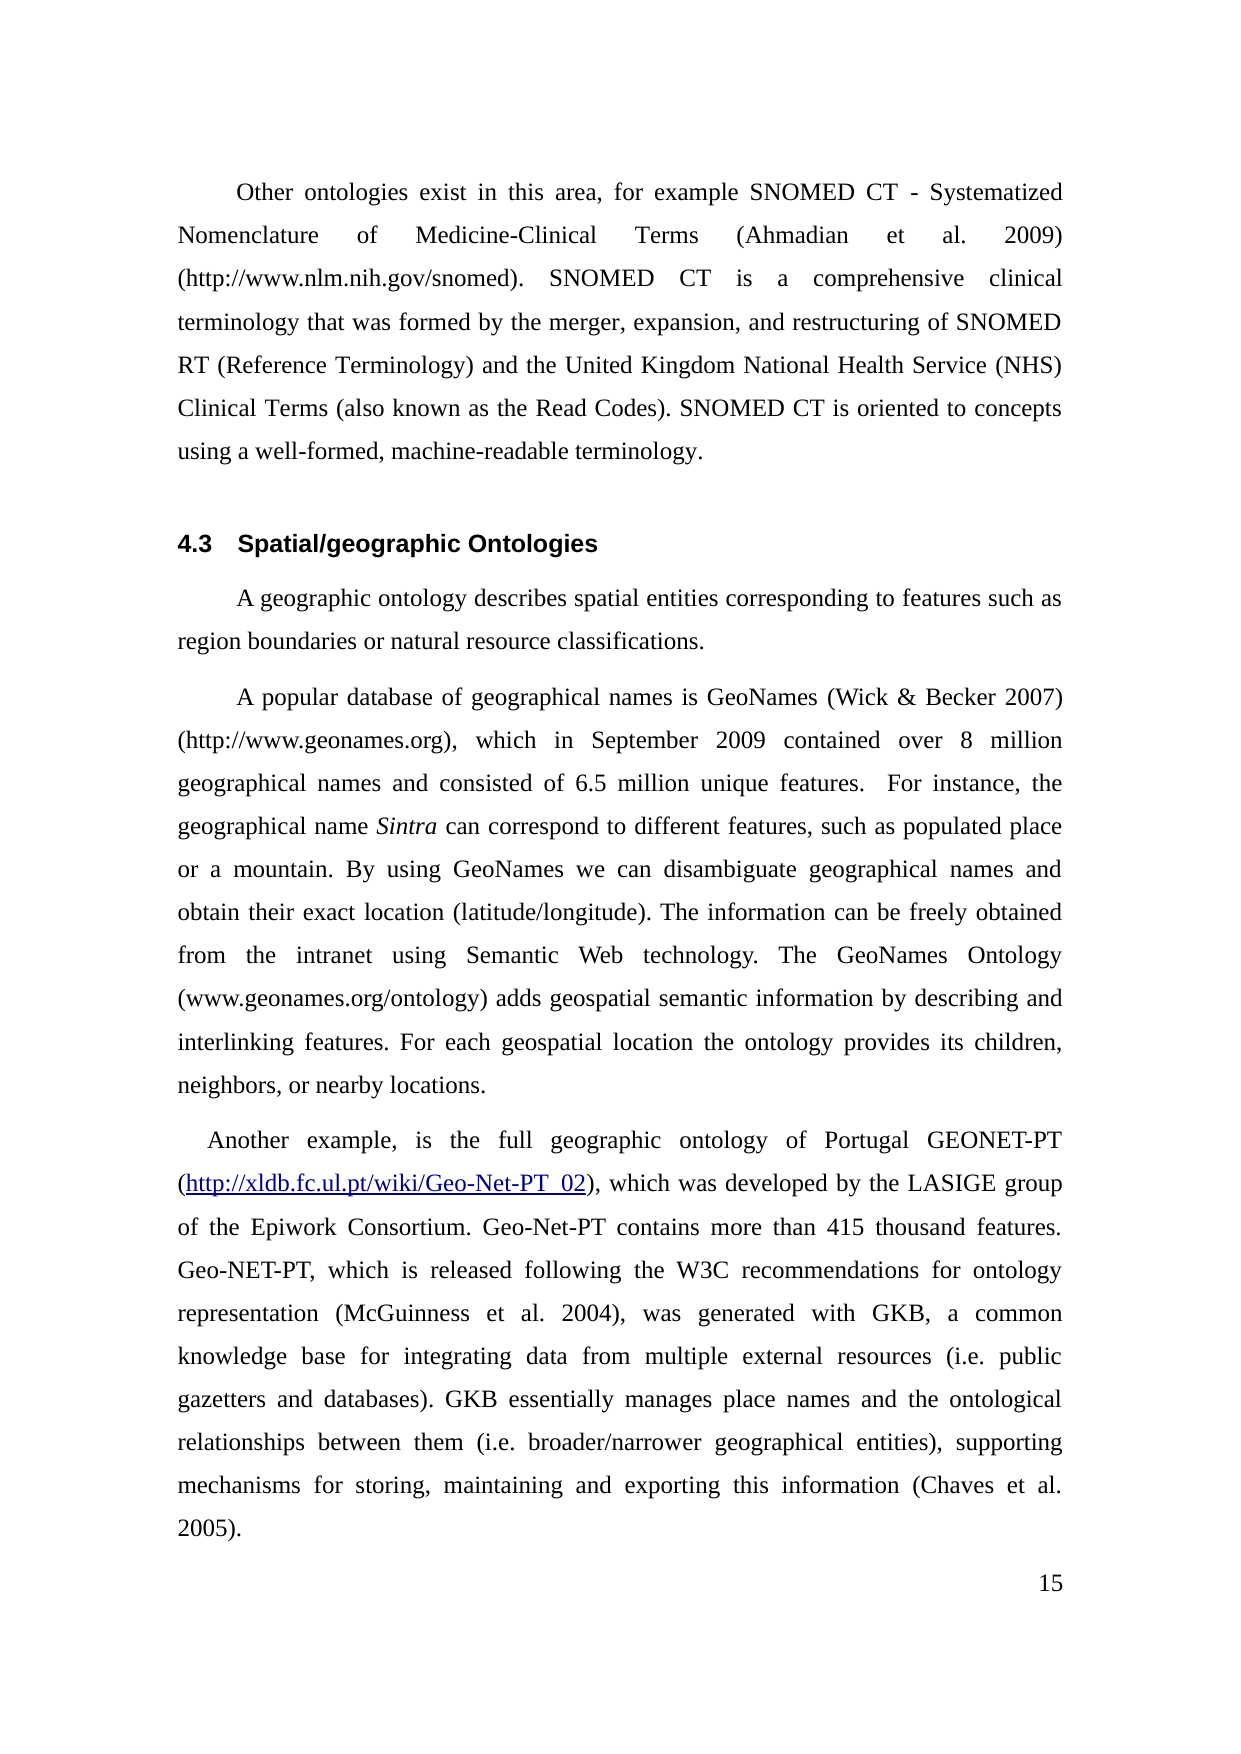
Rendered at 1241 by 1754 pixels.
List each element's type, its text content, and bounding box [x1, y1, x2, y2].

subtitle Spatial/geographic Ontologies [177, 529, 1063, 558]
text A geographic ontology describes spatial entities corresponding to features such as region boundaries or natural resource classifications. [177, 583, 1063, 655]
text Other ontologies exist in this area, for example SNOMED CT - Systematized Nomenclature of Medicine-Clinical Terms (Ahmadian et al. 2009) (http://www.nlm.nih.gov/snomed). SNOMED CT is a comprehensive clinical terminology that was formed by the merger, expansion, and restructuring of SNOMED RT (Reference Terminology) and the United Kingdom National Health Service (NHS) Clinical Terms (also known as the Read Codes). SNOMED CT is oriented to concepts using a well-formed, machine-readable terminology. [177, 177, 1063, 465]
text Another example, is the full geographic ontology of Portugal GEONET-PT (http://xldb.fc.ul.pt/wiki/Geo-Net-PT_02), which was developed by the LASIGE group of the Epiwork Consortium. Geo-Net-PT contains more than 415 thousand features. Geo-NET-PT, which is released following the W3C recommendations for ontology representation (McGuinness et al. 2004), was generated with GKB, a common knowledge base for integrating data from multiple external resources (i.e. public gazetters and databases). GKB essentially manages place names and the ontological relationships between them (i.e. broader/narrower geographical entities), supporting mechanisms for storing, maintaining and exporting this information (Chaves et al. 2005). [177, 1125, 1063, 1542]
text A popular database of geographical names is GeoNames (Wick & Becker 2007) (http://www.geonames.org), which in September 2009 contained over 8 million geographical names and consisted of 6.5 million unique features. For instance, the geographical name Sintra can correspond to different features, such as populated place or a mountain. By using GeoNames we can disambiguate geographical names and obtain their exact location (latitude/longitude). The information can be freely obtained from the intranet using Semantic Web technology. The GeoNames Ontology (www.geonames.org/ontology) adds geospatial semantic information by describing and interlinking features. For each geospatial location the ontology provides its children, neighbors, or nearby locations. [177, 682, 1063, 1098]
